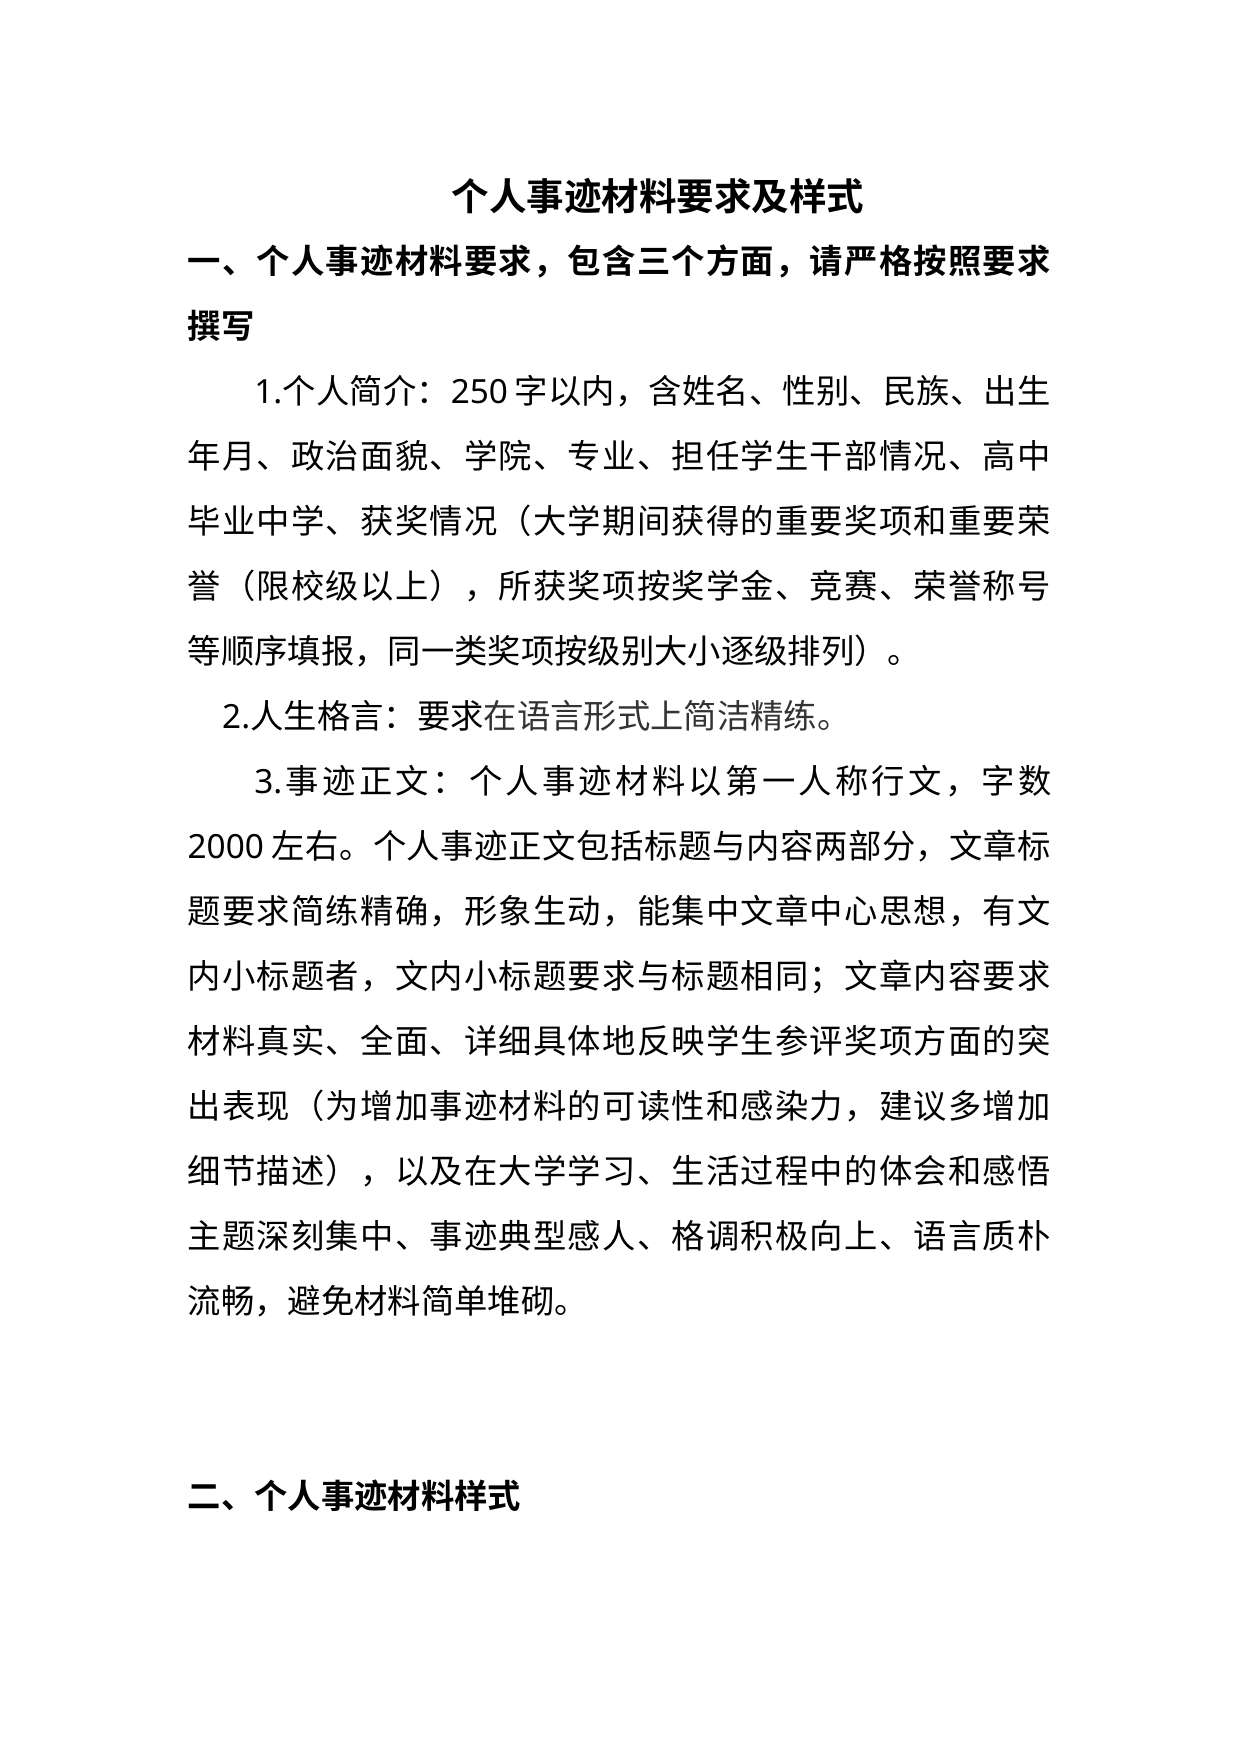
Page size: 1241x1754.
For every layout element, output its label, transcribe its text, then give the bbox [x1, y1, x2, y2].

text 个人事迹材料要求及样式 [187, 162, 1053, 227]
text 二、个人事迹材料样式 [187, 1462, 1053, 1527]
text 3.事迹正文：个人事迹材料以第一人称行文，字数2000左右。个人事迹正文包括标题与内容两部分，文章标题要求简练精确，形象生动，能集中文章中心思想，有文内小标题者，文内小标题要求与标题相同；文章内容要求材料真实、全面、详细具体地反映学生参评奖项方面的突出表现（为增加事迹材料的可读性和感染力，建议多增加细节描述），以及在大学学习、生活过程中的体会和感悟，主题深刻集中、事迹典型感人、格调积极向上、语言质朴流畅，避免材料简单堆砌。 [187, 747, 1053, 1332]
text 1.个人简介：250字以内，含姓名、性别、民族、出生年月、政治面貌、学院、专业、担任学生干部情况、高中毕业中学、获奖情况（大学期间获得的重要奖项和重要荣誉（限校级以上），所获奖项按奖学金、竞赛、荣誉称号等顺序填报，同一类奖项按级别大小逐级排列）。 [187, 357, 1053, 682]
text 2.人生格言：要求在语言形式上简洁精练。 [187, 682, 1053, 747]
text 一、个人事迹材料要求，包含三个方面，请严格按照要求撰写 [187, 227, 1053, 357]
